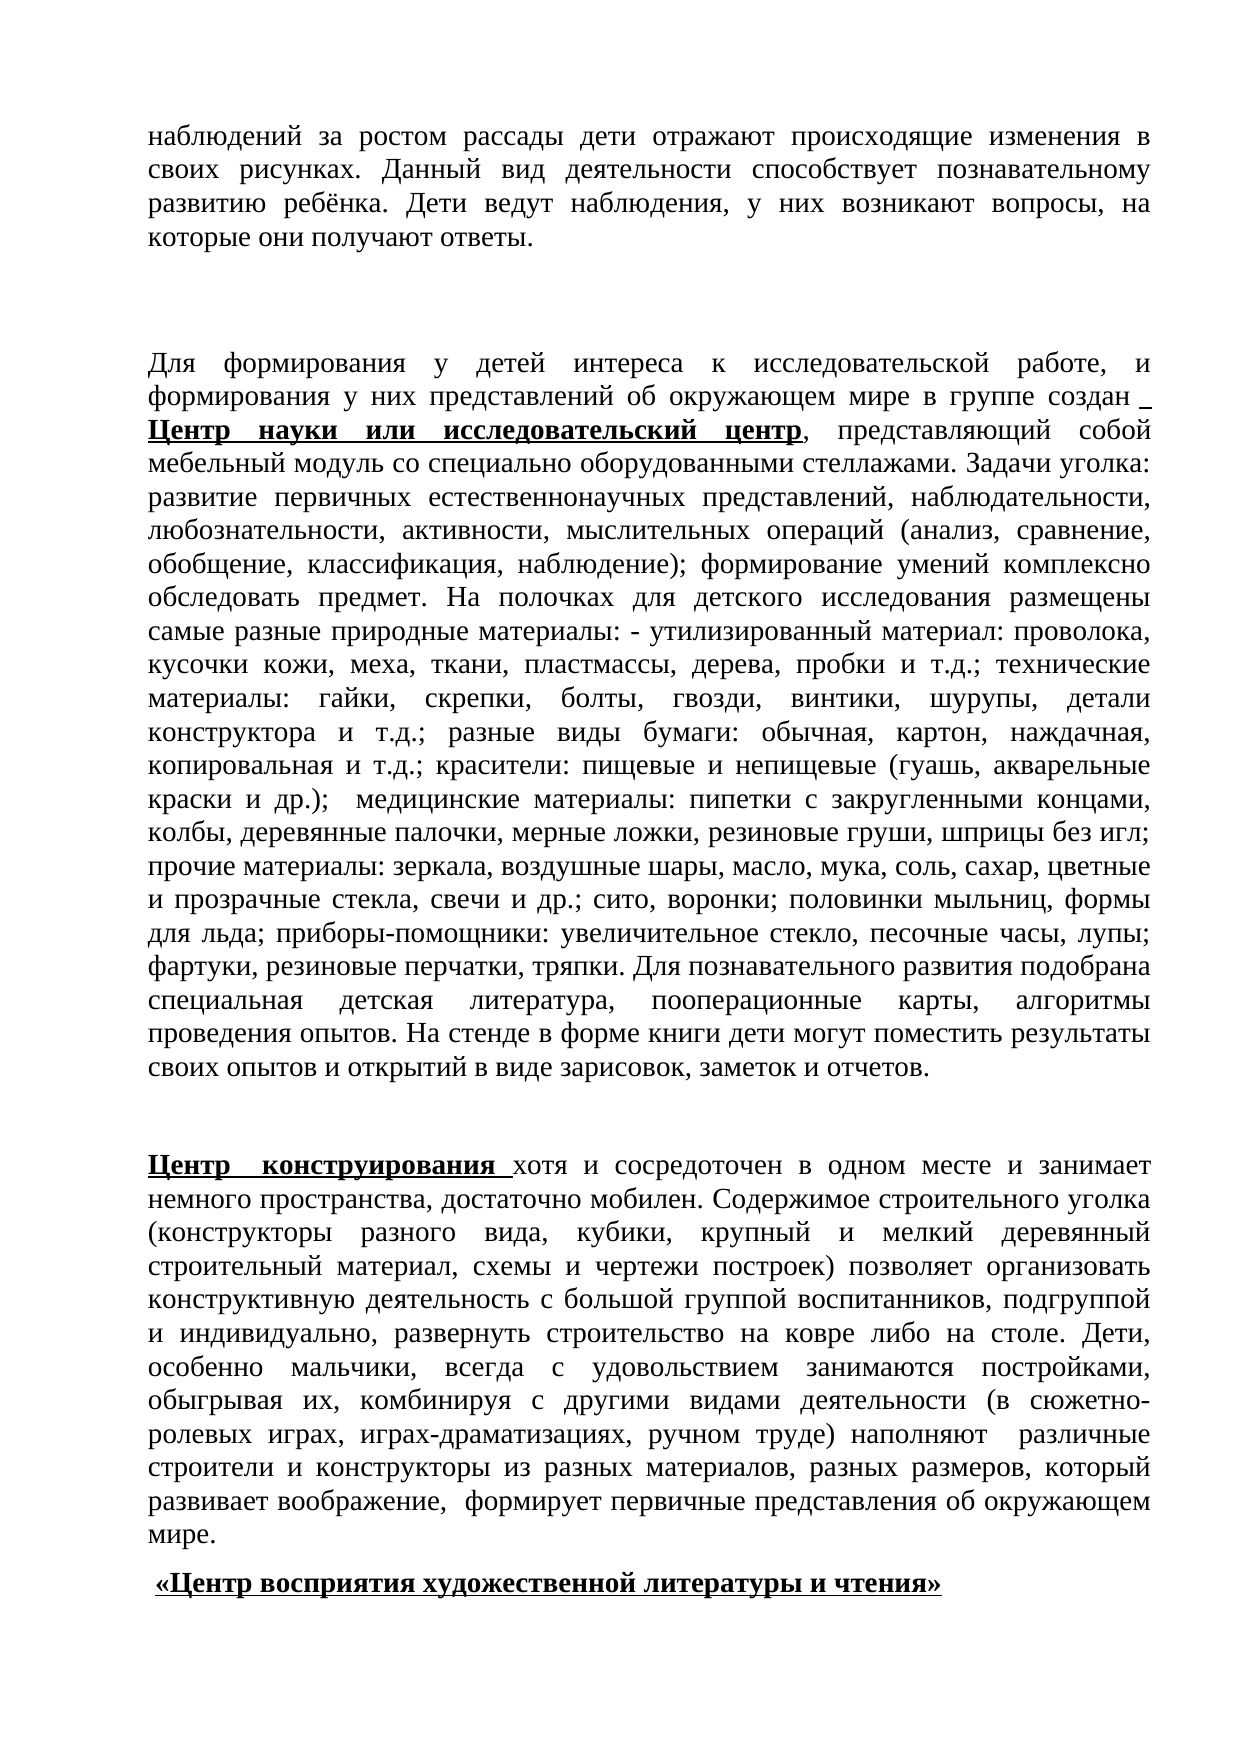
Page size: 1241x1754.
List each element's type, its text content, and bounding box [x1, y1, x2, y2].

text Для формирования у детей интереса к исследовательской работе, и формирования у них представлений об окружающем мире в группе создан Центр науки или исследовательский центр, представляющий собой мебельный модуль со специально оборудованными стеллажами. Задачи уголка: развитие первичных естественнонаучных представлений, наблюдательности, любознательности, активности, мыслительных операций (анализ, сравнение, обобщение, классификация, наблюдение); формирование умений комплексно обследовать предмет. На полочках для детского исследования размещены самые разные природные материалы: - утилизированный материал: проволока, кусочки кожи, меха, ткани, пластмассы, дерева, пробки и т.д.; технические материалы: гайки, скрепки, болты, гвозди, винтики, шурупы, детали конструктора и т.д.; разные виды бумаги: обычная, картон, наждачная, копировальная и т.д.; красители: пищевые и непищевые (гуашь, акварельные краски и др.); медицинские материалы: пипетки с закругленными концами, колбы, деревянные палочки, мерные ложки, резиновые груши, шприцы без игл; прочие материалы: зеркала, воздушные шары, масло, мука, соль, сахар, цветные и прозрачные стекла, свечи и др.; сито, воронки; половинки мыльниц, формы для льда; приборы-помощники: увеличительное стекло, песочные часы, лупы; фартуки, резиновые перчатки, тряпки. Для познавательного развития подобрана специальная детская литература, пооперационные карты, алгоритмы проведения опытов. На стенде в форме книги дети могут поместить результаты своих опытов и открытий в виде зарисовок, заметок и отчетов. [148, 345, 1152, 1083]
text «Центр восприятия художественной литературы и чтения» [148, 1566, 1152, 1599]
text Центр конструирования хотя и сосредоточен в одном месте и занимает немного пространства, достаточно мобилен. Содержимое строительного уголка (конструкторы разного вида, кубики, крупный и мелкий деревянный строительный материал, схемы и чертежи построек) позволяет организовать конструктивную деятельность с большой группой воспитанников, подгруппой и индивидуально, развернуть строительство на ковре либо на столе. Дети, особенно мальчики, всегда с удовольствием занимаются постройками, обыгрывая их, комбинируя с другими видами деятельности (в сюжетно-ролевых играх, играх-драматизациях, ручном труде) наполняют различные строители и конструкторы из разных материалов, разных размеров, который развивает воображение, формирует первичные представления об окружающем мире. [148, 1147, 1152, 1550]
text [148, 118, 1152, 252]
